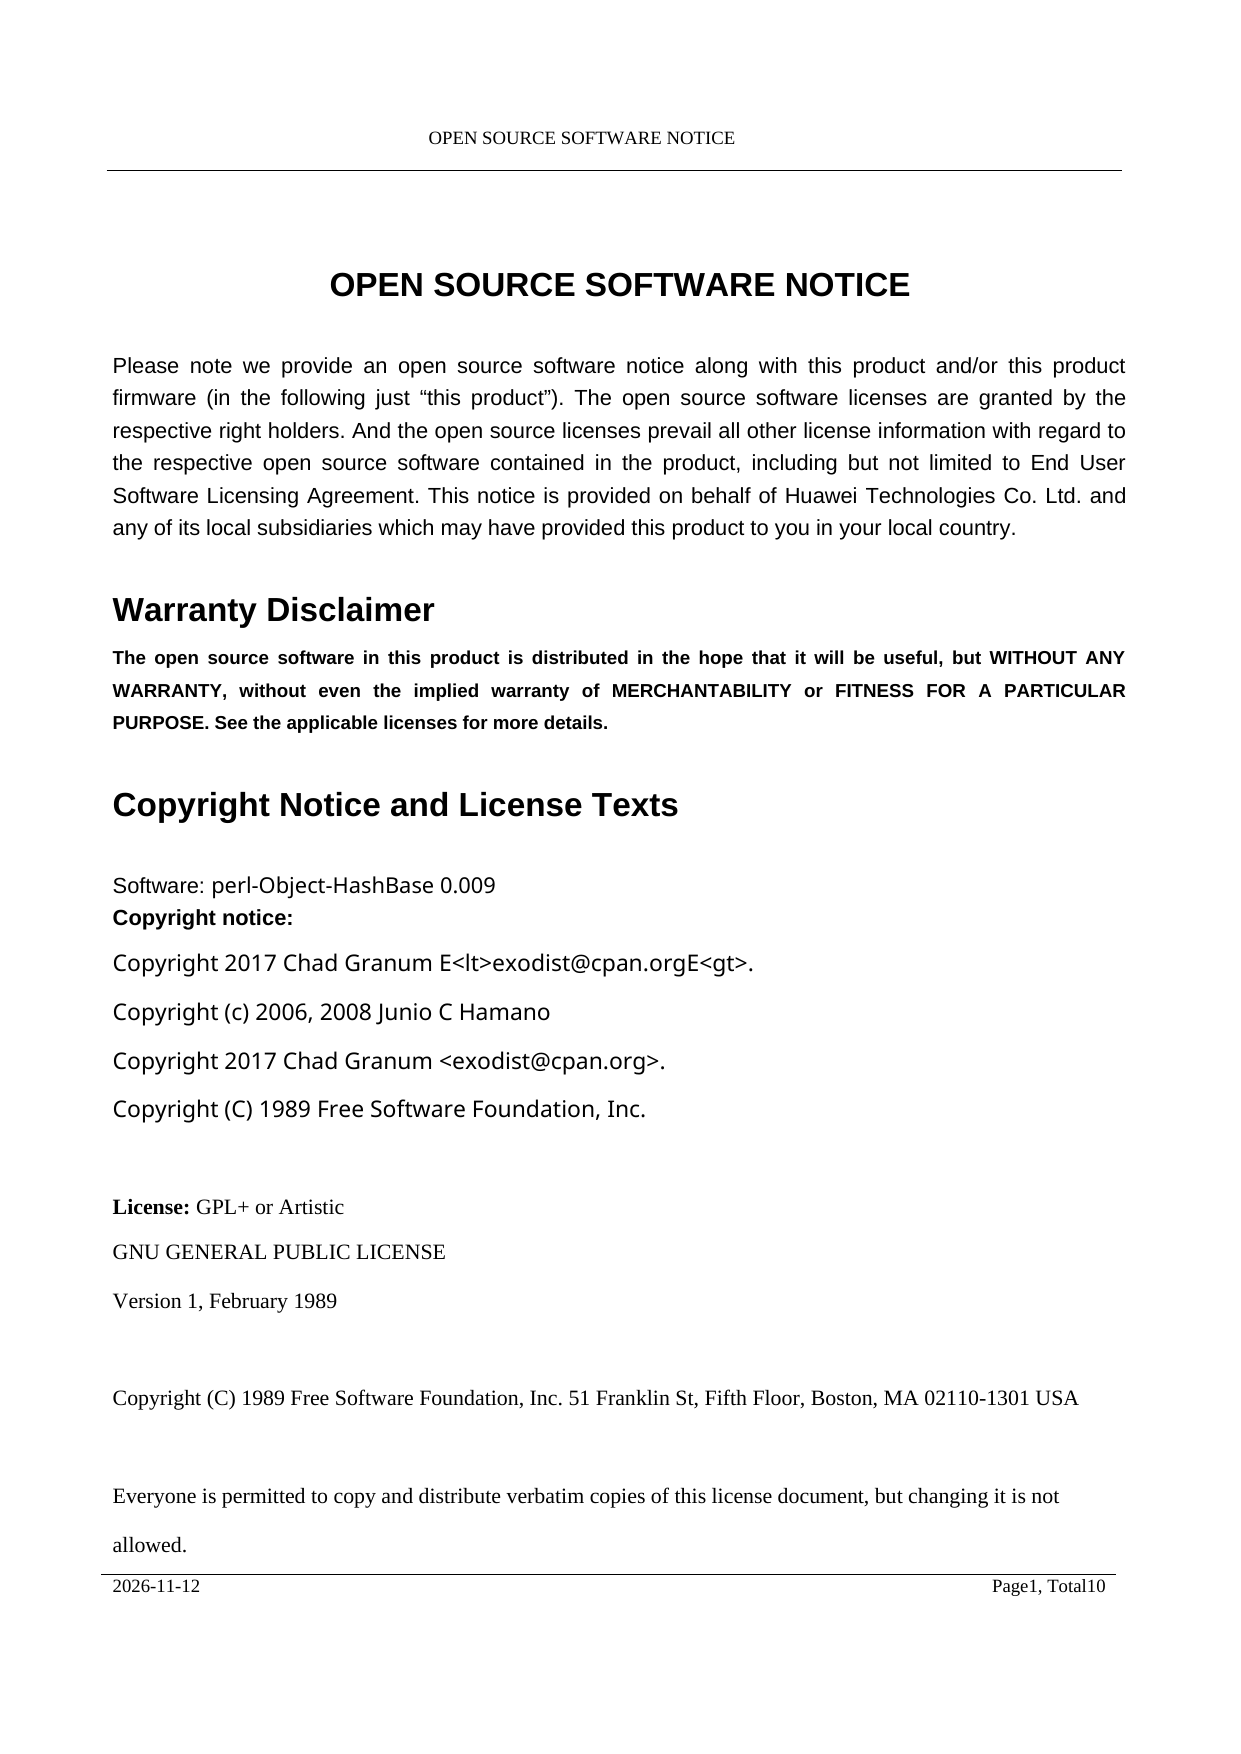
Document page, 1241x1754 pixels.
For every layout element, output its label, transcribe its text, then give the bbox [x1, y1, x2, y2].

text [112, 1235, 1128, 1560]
text Copyright Notice and License Texts [112, 771, 1128, 836]
text License: GPL+ or Artistic [112, 1190, 1128, 1223]
text OPEN SOURCE SOFTWARE NOTICE [112, 251, 1128, 316]
text Warranty Disclaimer [112, 576, 1128, 641]
text The open source software in this product is distributed in the hope that it will be useful, but WITHOUT ANY WARRANTY, without even the implied warranty of MERCHANTABILITY or FITNESS FOR A PARTICULAR PURPOSE. See the applicable licenses for more details. [112, 641, 1128, 739]
text Software: perl-Object-HashBase 0.009 [112, 869, 1128, 901]
text Copyright 2017 Chad Granum E<lt>exodist@cpan.orgE<gt>. Copyright (c) 2006, 2008 Junio C Hamano Copyright 2017 Chad Granum <exodist@cpan.org>. Copyright (C) 1989 Free Software Foundation, Inc. [112, 947, 1128, 1174]
text Please note we provide an open source software notice along with this product and/or this product firmware (in the following just “this product”). The open source software licenses are granted by the respective right holders. And the open source licenses prevail all other license information with regard to the respective open source software contained in the product, including but not limited to End User Software Licensing Agreement. This notice is provided on behalf of Huawei Technologies Co. Ltd. and any of its local subsidiaries which may have provided this product to you in your local country. [112, 349, 1128, 544]
text Copyright notice: [112, 901, 1128, 934]
